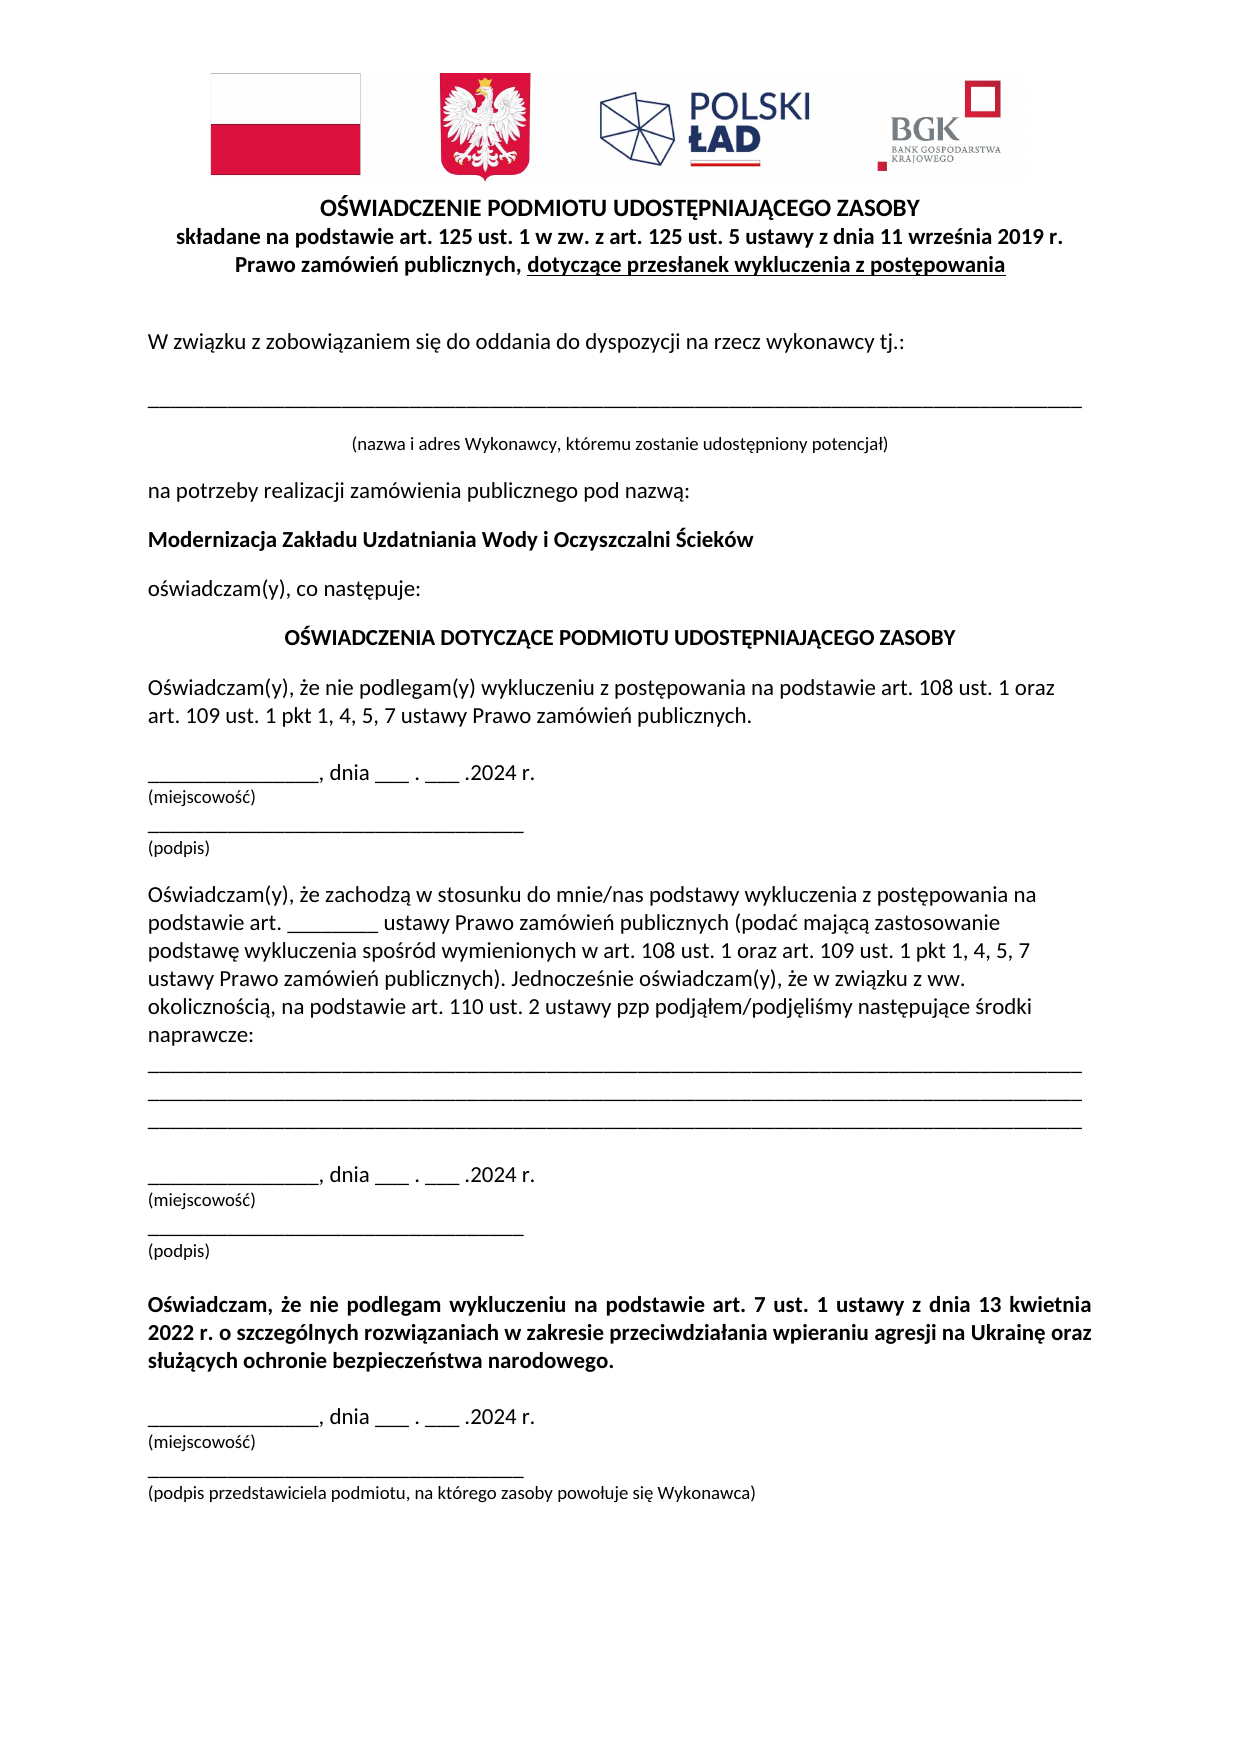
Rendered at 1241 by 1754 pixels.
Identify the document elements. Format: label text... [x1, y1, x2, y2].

text składane na podstawie art. 125 ust. 1 w zw. z art. 125 ust. 5 ustawy z dnia 11 września 2019 r. Prawo zamówień publicznych, dotyczące przesłanek wykluczenia z postępowania [148, 222, 1093, 278]
text OŚWIADCZENIA DOTYCZĄCE PODMIOTU UDOSTĘPNIAJĄCEGO ZASOBY [148, 623, 1093, 651]
text OŚWIADCZENIE PODMIOTU UDOSTĘPNIAJĄCEGO ZASOBY [148, 192, 1093, 222]
text oświadczam(y), co następuje: [148, 574, 1093, 602]
text (nazwa i adres Wykonawcy, któremu zostanie udostępniony potencjał) [148, 432, 1093, 455]
text Oświadczam(y), że nie podlegam(y) wykluczeniu z postępowania na podstawie art. 108 ust. 1 oraz art. 109 ust. 1 pkt 1, 4, 5, 7 ustawy Prawo zamówień publicznych. _______________, dnia ___ . ___ .2024 r. (miejscowość) _________________________________ (podpis) [148, 673, 1093, 859]
text W związku z zobowiązaniem się do oddania do dyspozycji na rzecz wykonawcy tj.: [148, 327, 1093, 355]
text Oświadczam, że nie podlegam wykluczeniu na podstawie art. 7 ust. 1 ustawy z dnia 13 kwietnia 2022 r. o szczególnych rozwiązaniach w zakresie przeciwdziałania wpieraniu agresji na Ukrainę oraz służących ochronie bezpieczeństwa narodowego. [148, 1290, 1093, 1374]
text _______________, dnia ___ . ___ .2024 r. (miejscowość) _________________________________ (podpis przedstawiciela podmiotu, na którego zasoby powołuje się Wykonawca) [148, 1402, 1093, 1504]
text na potrzeby realizacji zamówienia publicznego pod nazwą: [148, 476, 1093, 504]
text Modernizacja Zakładu Uzdatniania Wody i Oczyszczalni Ścieków [148, 525, 1093, 553]
text Oświadczam(y), że zachodzą w stosunku do mnie/nas podstawy wykluczenia z postępowania na podstawie art. ________ ustawy Prawo zamówień publicznych (podać mającą zastosowanie podstawę wykluczenia spośród wymienionych w art. 108 ust. 1 oraz art. 109 ust. 1 pkt 1, 4, 5, 7 ustawy Prawo zamówień publicznych). Jednocześnie oświadczam(y), że w związku z ww. okolicznością, na podstawie art. 110 ust. 2 ustawy pzp podjąłem/podjęliśmy następujące środki naprawcze: ______________________________________________________________________________________________________________________________________________________________________________________________________________________________________________________ _______________, dnia ___ . ___ .2024 r. (miejscowość) _________________________________ (podpis) [148, 880, 1093, 1290]
text __________________________________________________________________________________ [148, 383, 1093, 411]
picture [210, 73, 1030, 182]
